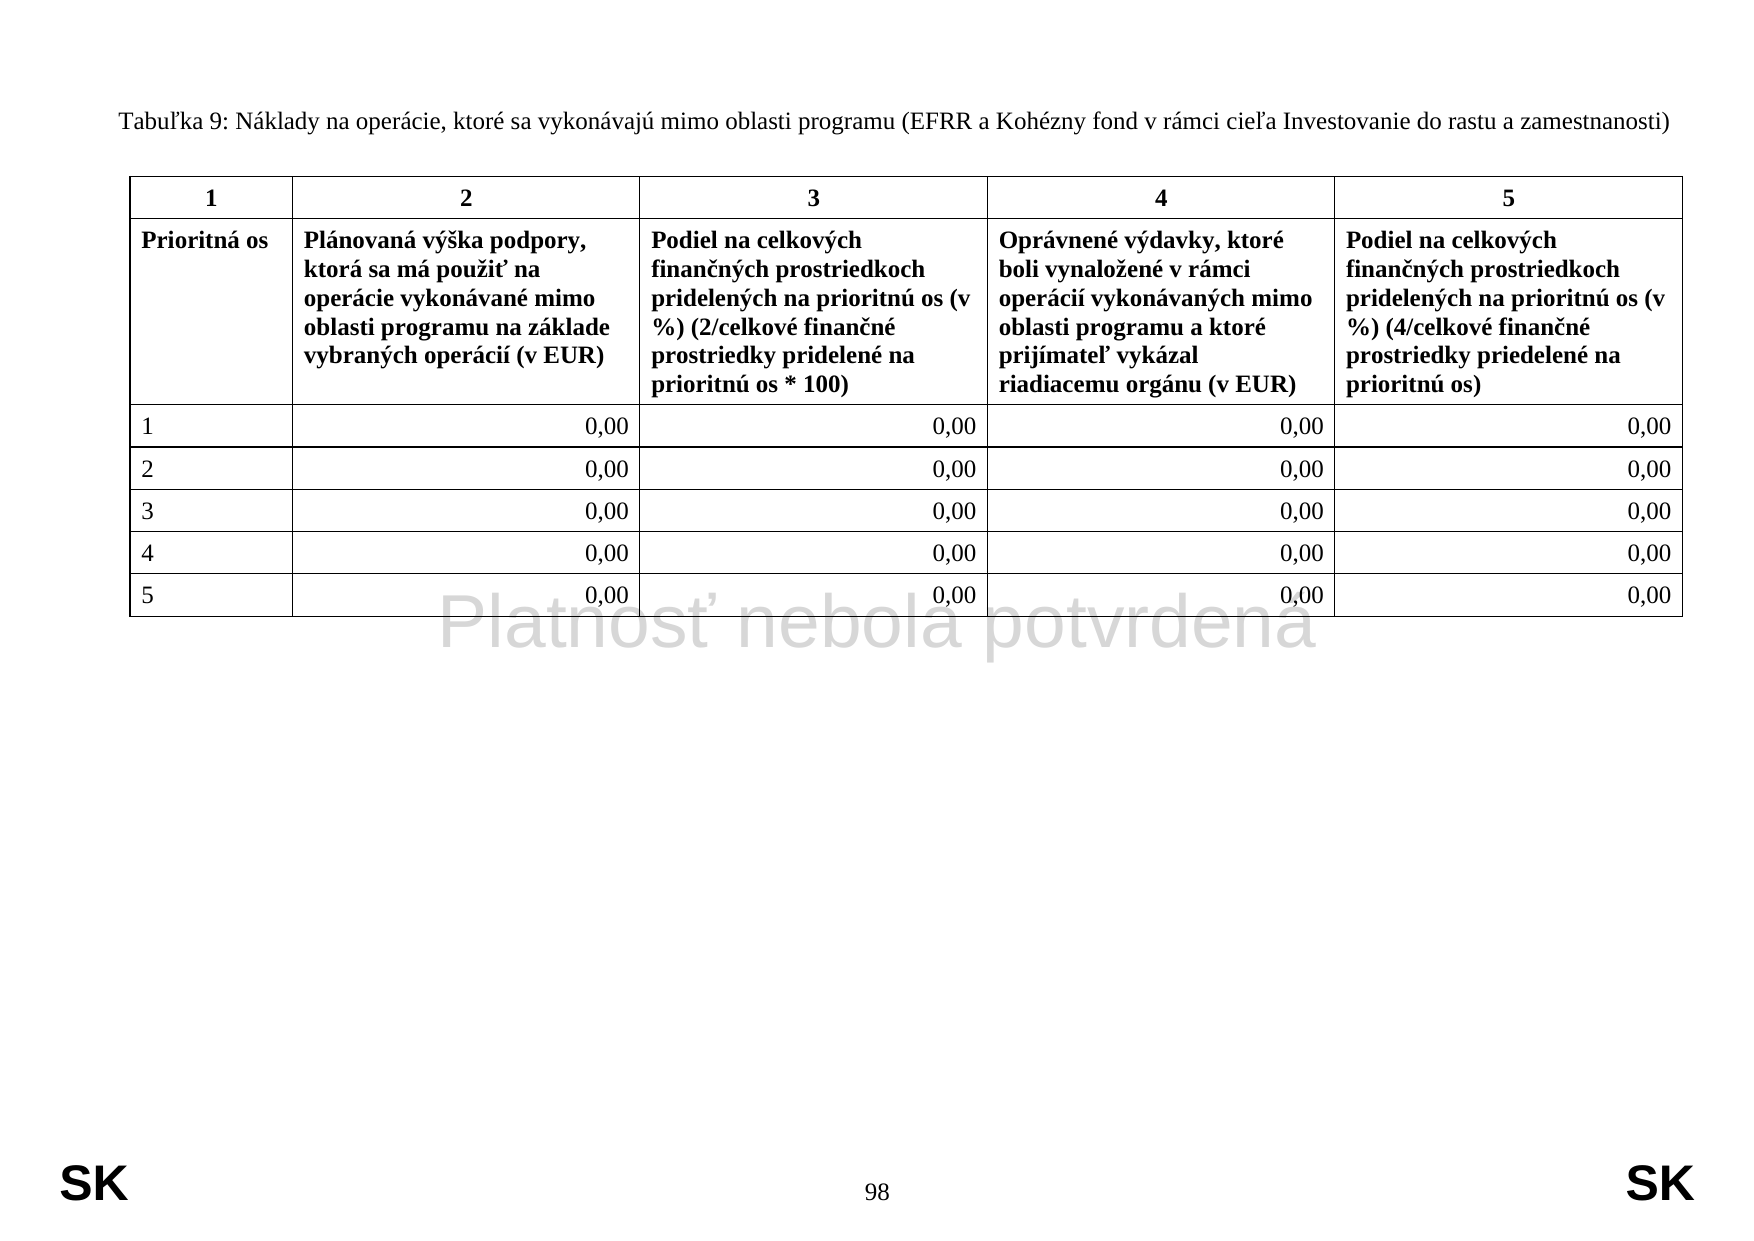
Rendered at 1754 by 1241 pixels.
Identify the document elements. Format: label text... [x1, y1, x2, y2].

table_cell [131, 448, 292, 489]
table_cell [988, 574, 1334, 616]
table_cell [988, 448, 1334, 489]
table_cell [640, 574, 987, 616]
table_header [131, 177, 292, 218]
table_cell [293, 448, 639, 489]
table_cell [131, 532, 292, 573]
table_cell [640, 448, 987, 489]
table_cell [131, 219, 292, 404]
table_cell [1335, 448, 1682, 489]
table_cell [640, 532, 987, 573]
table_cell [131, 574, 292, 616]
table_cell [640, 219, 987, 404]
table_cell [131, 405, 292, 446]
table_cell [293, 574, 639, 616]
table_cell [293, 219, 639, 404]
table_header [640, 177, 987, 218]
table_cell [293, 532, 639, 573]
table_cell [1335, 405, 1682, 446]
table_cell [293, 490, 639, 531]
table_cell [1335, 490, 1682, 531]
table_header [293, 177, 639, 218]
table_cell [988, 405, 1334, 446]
text Tabuľka 9: Náklady na operácie, ktoré sa vykonávajú mimo oblasti programu (EFRR a Kohézny fond v rámci cieľa Investovanie do rastu a zamestnanosti) [118, 106, 1701, 134]
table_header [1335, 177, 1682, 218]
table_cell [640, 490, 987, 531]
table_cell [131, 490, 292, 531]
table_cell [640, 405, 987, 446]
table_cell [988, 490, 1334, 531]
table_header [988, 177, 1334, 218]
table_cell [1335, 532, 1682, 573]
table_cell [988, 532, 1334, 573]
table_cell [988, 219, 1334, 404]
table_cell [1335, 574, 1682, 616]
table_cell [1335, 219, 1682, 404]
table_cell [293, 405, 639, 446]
